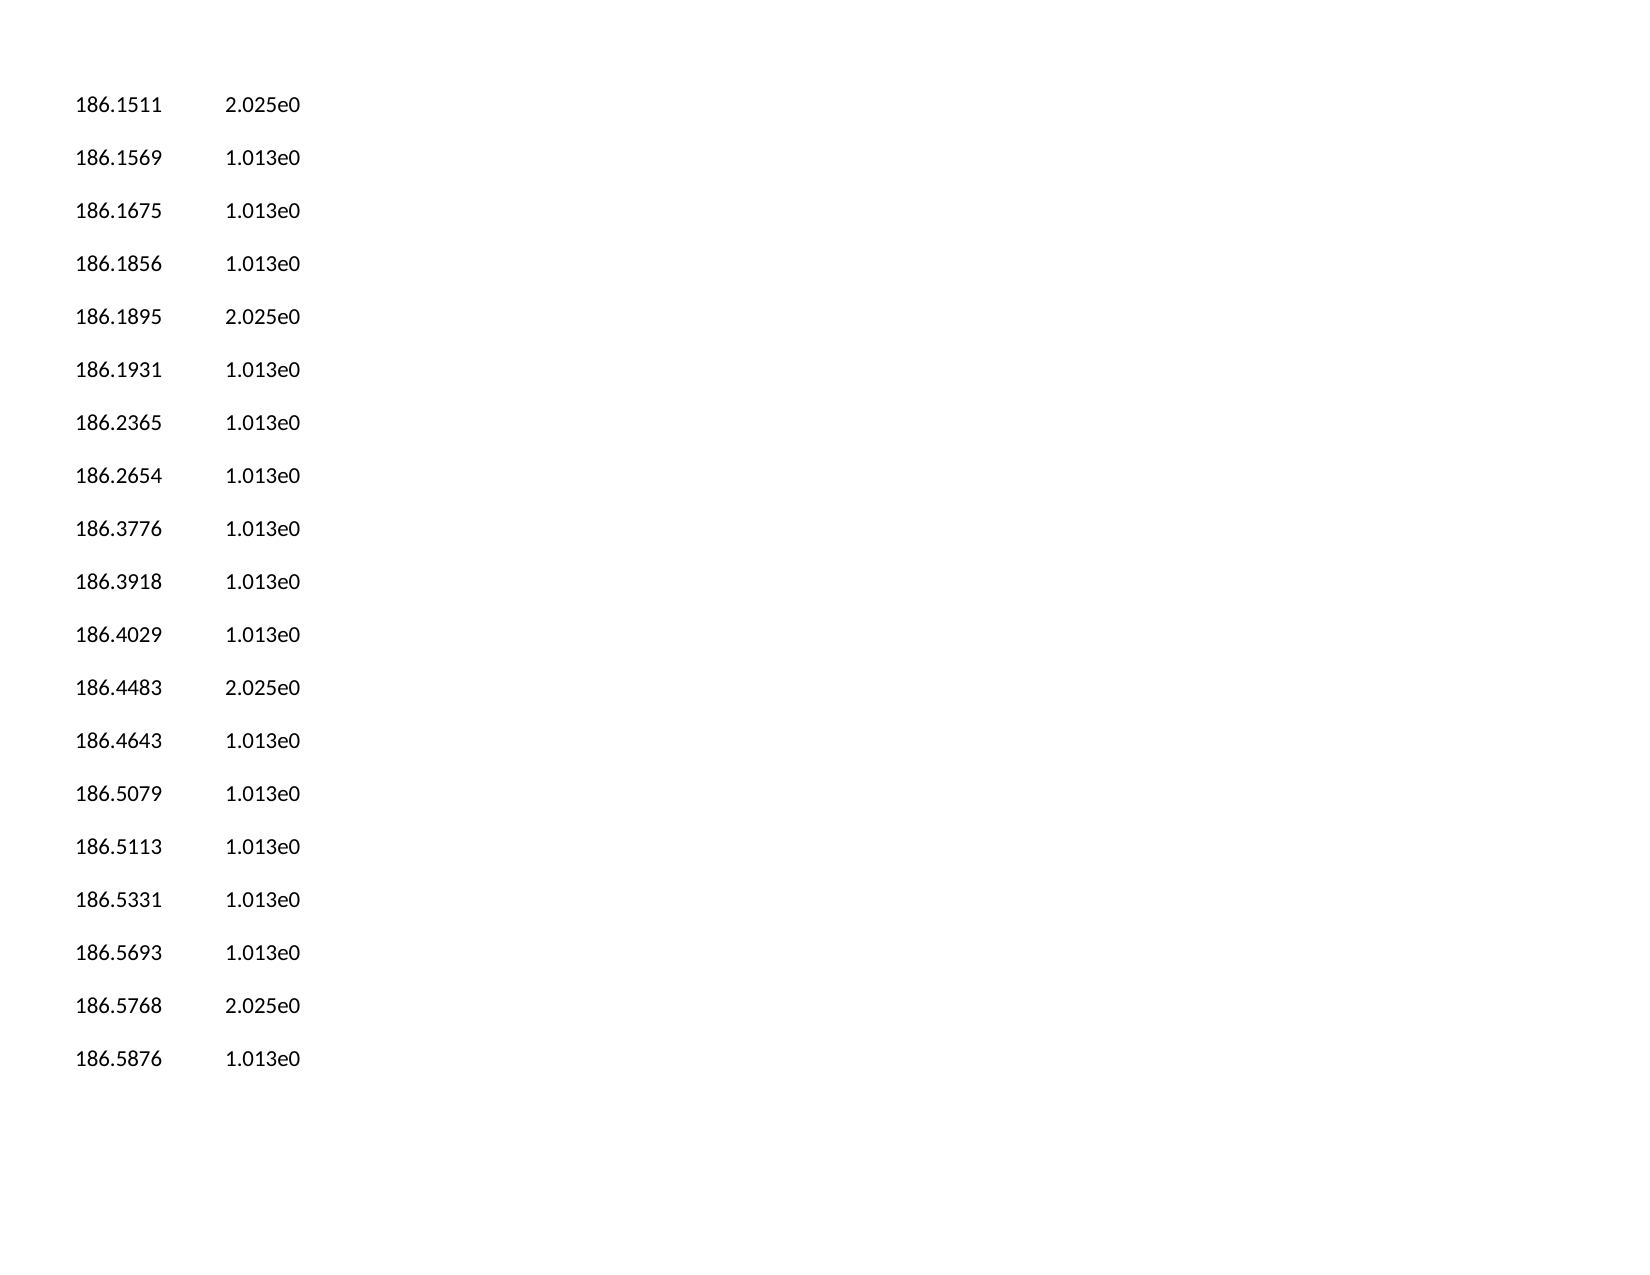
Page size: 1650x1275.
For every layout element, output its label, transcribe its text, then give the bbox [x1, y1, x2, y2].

text 186.5079 1.013e0 [75, 779, 1563, 807]
text 186.1856 1.013e0 [75, 249, 1563, 277]
text 186.5331 1.013e0 [75, 885, 1563, 913]
text 186.1511 2.025e0 [75, 90, 1563, 118]
text 186.5693 1.013e0 [75, 938, 1563, 966]
text 186.1895 2.025e0 [75, 302, 1563, 330]
text 186.2654 1.013e0 [75, 461, 1563, 489]
text 186.3918 1.013e0 [75, 567, 1563, 595]
text 186.5113 1.013e0 [75, 832, 1563, 860]
text 186.4483 2.025e0 [75, 673, 1563, 701]
text 186.5768 2.025e0 [75, 991, 1563, 1019]
text 186.4643 1.013e0 [75, 726, 1563, 754]
text 186.1931 1.013e0 [75, 355, 1563, 383]
text 186.2365 1.013e0 [75, 408, 1563, 436]
text 186.1675 1.013e0 [75, 196, 1563, 224]
text 186.1569 1.013e0 [75, 143, 1563, 171]
text 186.4029 1.013e0 [75, 620, 1563, 648]
text 186.3776 1.013e0 [75, 514, 1563, 542]
text 186.5876 1.013e0 [75, 1044, 1563, 1072]
